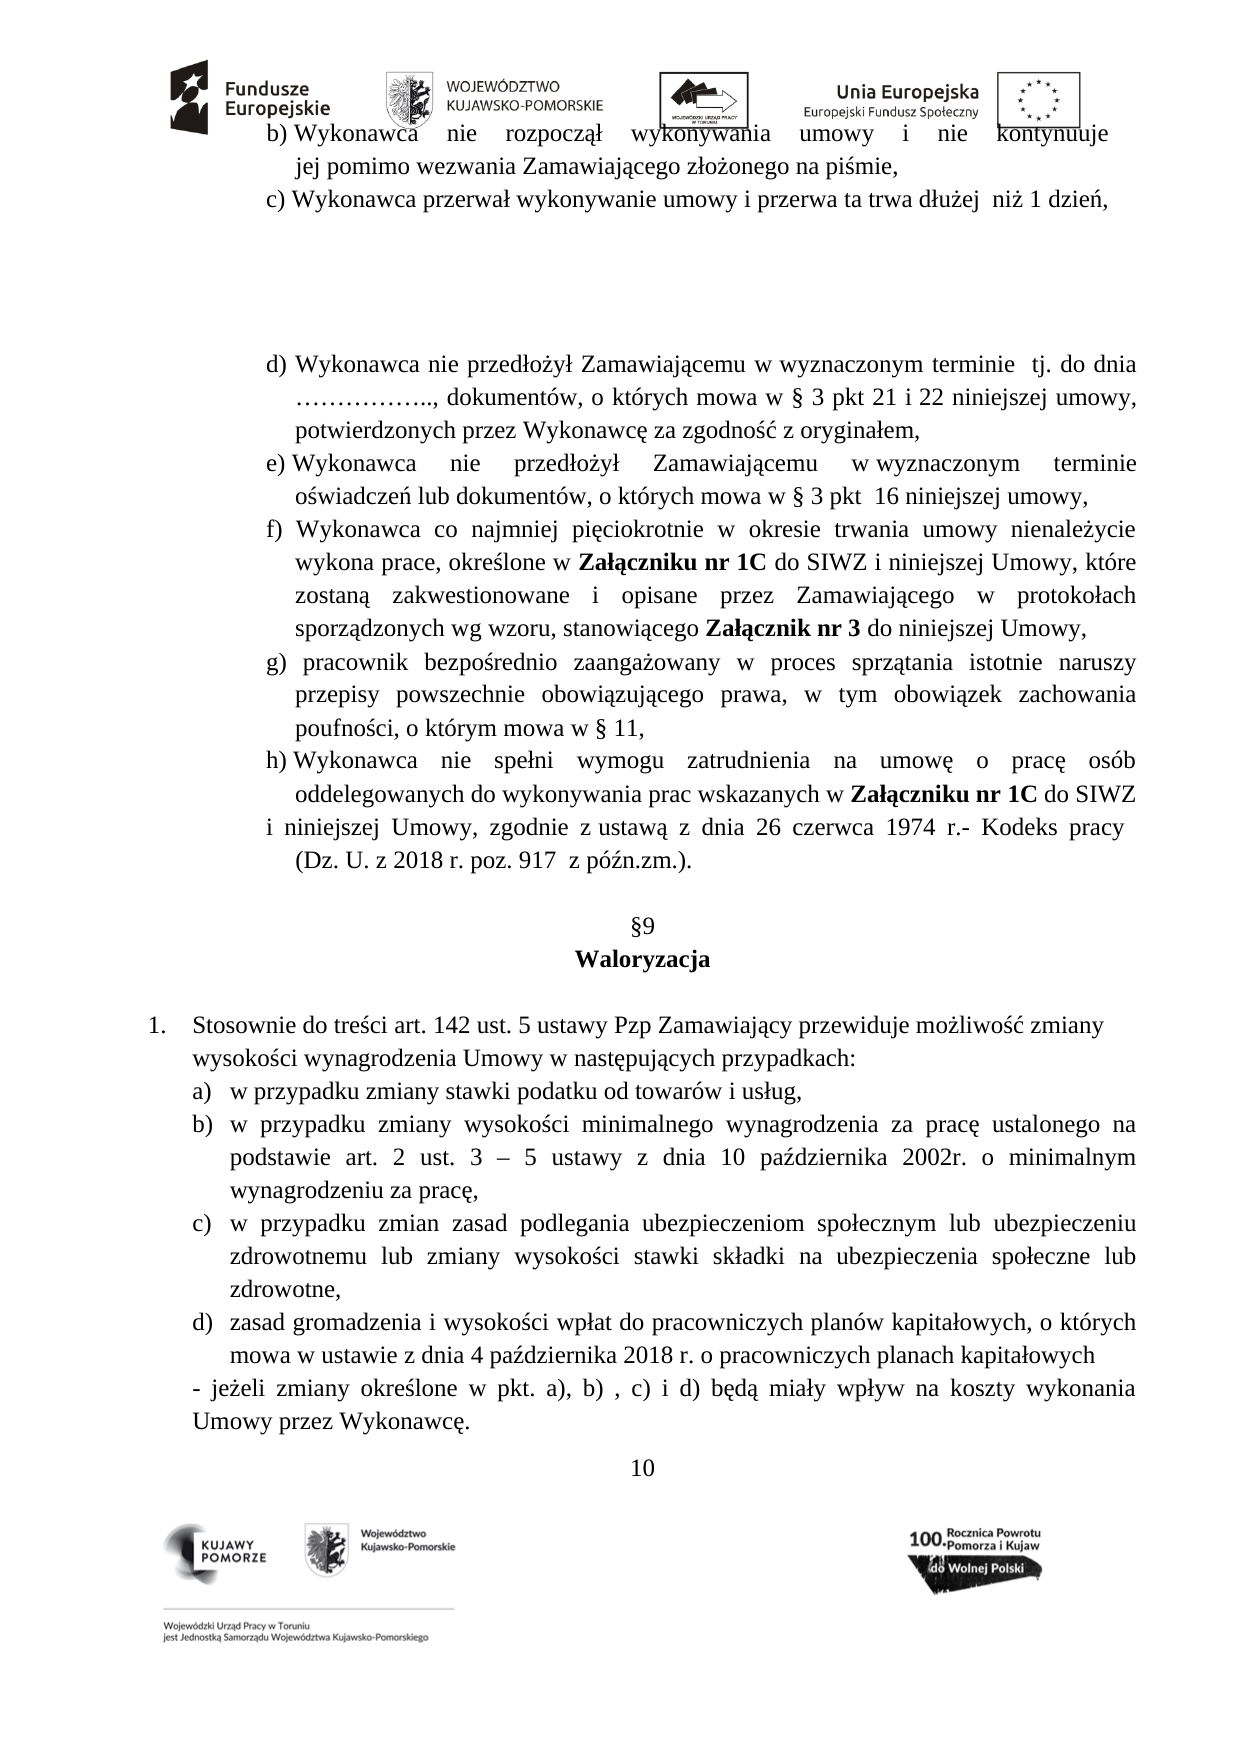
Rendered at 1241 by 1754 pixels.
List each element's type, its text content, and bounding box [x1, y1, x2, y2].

text h) Wykonawca nie spełni wymogu zatrudnienia na umowę o pracę osób oddelegowanych do wykonywania prac wskazanych w Załączniku nr 1C do SIWZ [266, 746, 1137, 807]
text wysokości wynagrodzenia Umowy w następujących przypadkach: [148, 1043, 1137, 1072]
text f) Wykonawca co najmniej pięciokrotnie w okresie trwania umowy nienależycie wykona prace, określone w Załączniku nr 1C do SIWZ i niniejszej Umowy, które zostaną zakwestionowane i opisane przez Zamawiającego w protokołach sporządzonych wg wzoru, stanowiącego Załącznik nr 3 do niniejszej Umowy, [266, 514, 1137, 642]
text g) pracownik bezpośrednio zaangażowany w proces sprzątania istotnie naruszy przepisy powszechnie obowiązującego prawa, w tym obowiązek zachowania poufności, o którym mowa w § 11, [266, 647, 1137, 741]
picture [147, 1481, 1093, 1681]
list w przypadku zmiany wysokości minimalnego wynagrodzenia za pracę ustalonego na podstawie art. 2 ust. 3 – 5 ustawy z dnia 10 października 2002r. o minimalnym wynagrodzeniu za pracę, [192, 1109, 1137, 1204]
text Waloryzacja [148, 944, 1137, 972]
picture [151, 40, 1099, 154]
text e) Wykonawca nie przedłożył Zamawiającemu w wyznaczonym terminie oświadczeń lub dokumentów, o których mowa w § 3 pkt 16 niniejszej umowy, [266, 448, 1137, 510]
list w przypadku zmian zasad podlegania ubezpieczeniom społecznym lub ubezpieczeniu zdrowotnemu lub zmiany wysokości stawki składki na ubezpieczenia społeczne lub zdrowotne, [192, 1208, 1137, 1303]
list zasad gromadzenia i wysokości wpłat do pracowniczych planów kapitałowych, o których mowa w ustawie z dnia 4 października 2018 r. o pracowniczych planach kapitałowych [192, 1307, 1137, 1369]
text i niniejszej Umowy, zgodnie z ustawą z dnia 26 czerwca 1974 r.- Kodeks pracy (Dz. U. z 2018 r. poz. 917 z późn.zm.). [266, 812, 1137, 873]
text d) Wykonawca nie przedłożył Zamawiającemu w wyznaczonym terminie tj. do dnia …………….., dokumentów, o których mowa w § 3 pkt 21 i 22 niniejszej umowy, potwierdzonych przez Wykonawcę za zgodność z oryginałem, [266, 349, 1137, 444]
text - jeżeli zmiany określone w pkt. a), b) , c) i d) będą miały wpływ na koszty wykonania Umowy przez Wykonawcę. [192, 1373, 1137, 1435]
list Stosownie do treści art. 142 ust. 5 ustawy Pzp Zamawiający przewiduje możliwość zmiany [148, 1010, 1137, 1038]
text b) Wykonawca nie rozpoczął wykonywania umowy i nie kontynuuje jej pomimo wezwania Zamawiającego złożonego na piśmie, [266, 118, 1137, 180]
text §9 [148, 911, 1137, 939]
text c) Wykonawca przerwał wykonywanie umowy i przerwa ta trwa dłużej niż 1 dzień, [266, 184, 1137, 213]
list w przypadku zmiany stawki podatku od towarów i usług, [192, 1076, 1137, 1104]
